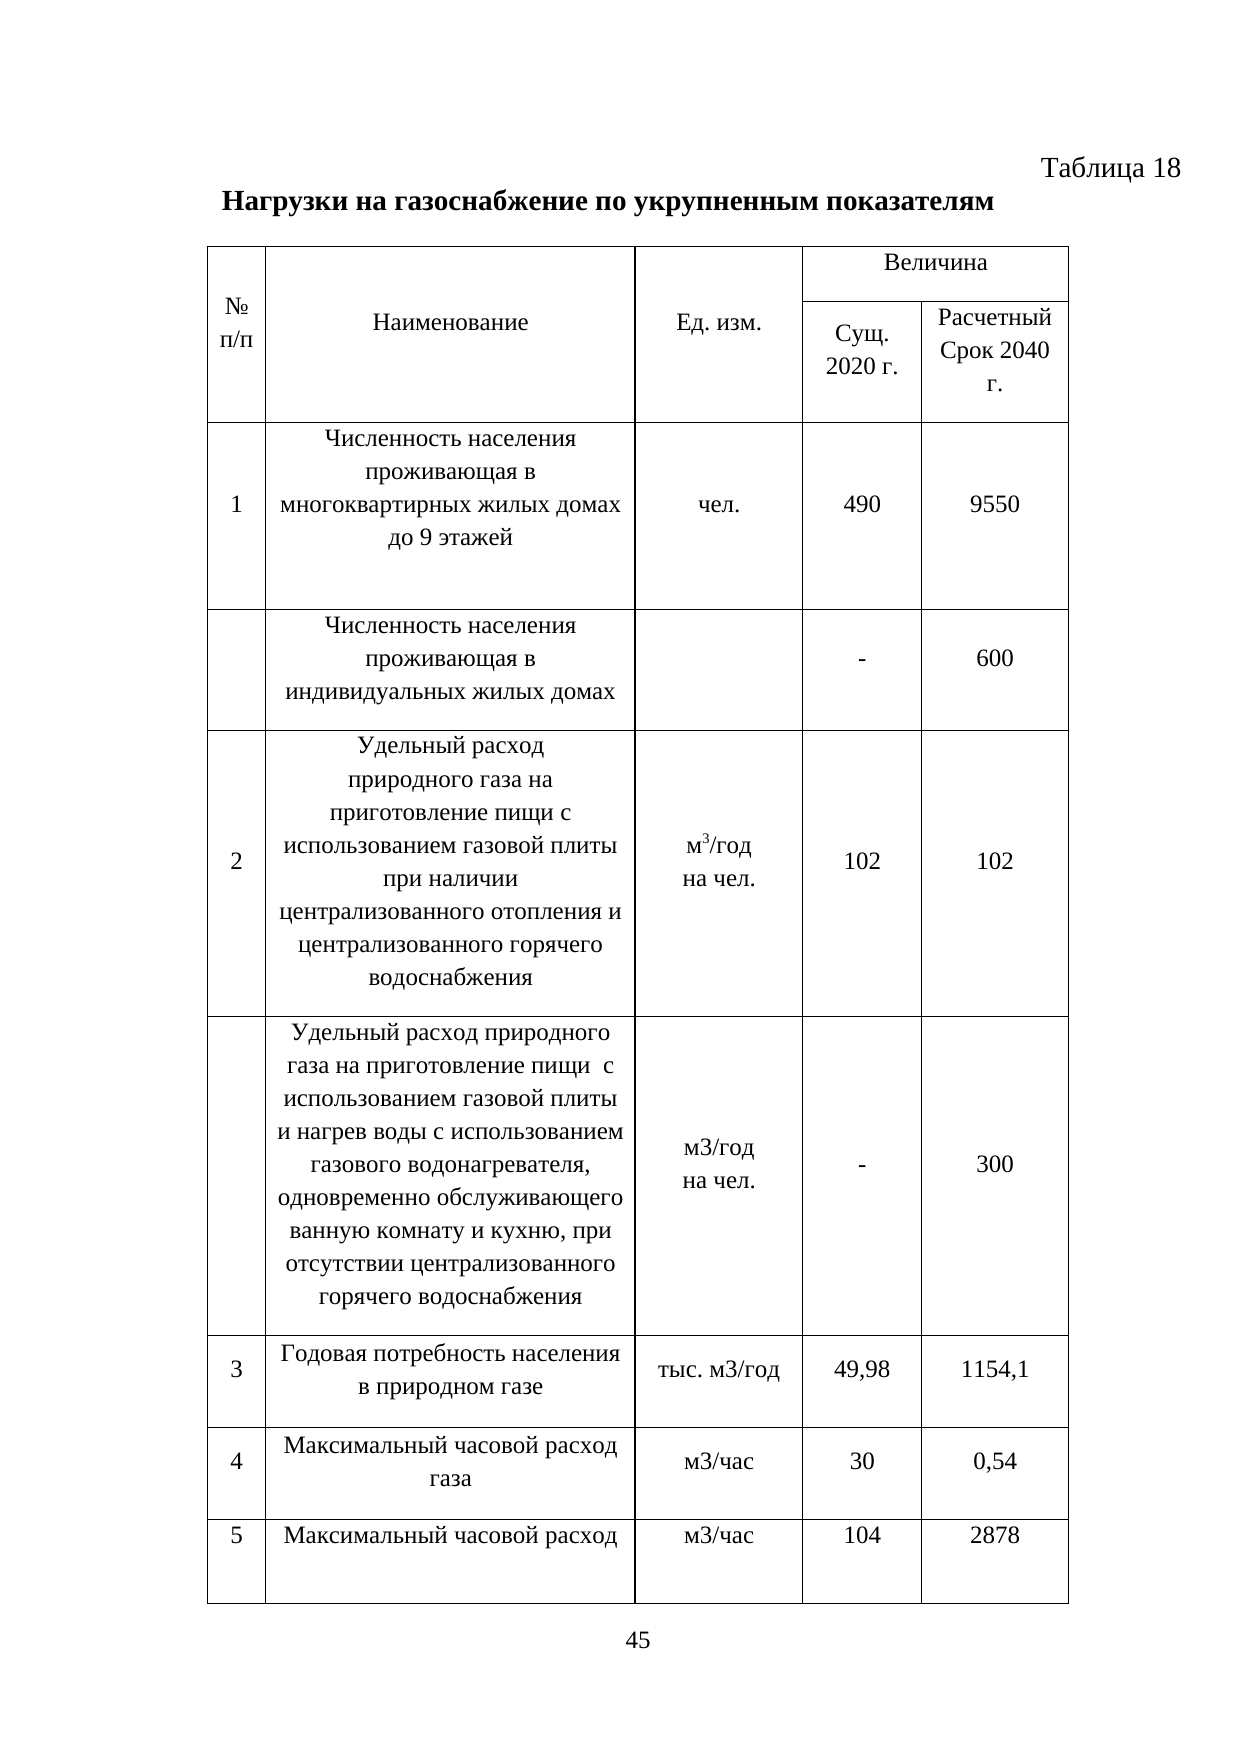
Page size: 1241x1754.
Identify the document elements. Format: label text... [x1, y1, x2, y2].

table_cell 600 [922, 610, 1068, 729]
table_cell Численность населения проживающая в многоквартирных жилых домах до 9 этажей [266, 423, 634, 609]
text Нагрузки на газоснабжение по укрупненным показателям [148, 183, 1181, 217]
table_cell м3/год на чел. [636, 1017, 802, 1335]
table_cell 1154,1 [922, 1336, 1068, 1427]
table_cell 2 [208, 731, 265, 1016]
table_cell 2878 [922, 1520, 1068, 1603]
table_cell - [803, 610, 921, 729]
table_cell 300 [922, 1017, 1068, 1335]
table_cell Численность населения проживающая в индивидуальных жилых домах [266, 610, 634, 729]
table_cell м3/год на чел. [636, 731, 802, 1016]
table_cell чел. [636, 423, 802, 609]
table_cell 102 [922, 731, 1068, 1016]
table_cell [636, 610, 802, 729]
table_header Наименование [266, 247, 634, 422]
table_cell м3/час [636, 1428, 802, 1519]
table_cell 1 [208, 423, 265, 609]
table_cell Расчетный Срок 2040 г. [922, 302, 1068, 422]
table_cell тыс. м3/год [636, 1336, 802, 1427]
table_cell 104 [803, 1520, 921, 1603]
table_header № п/п [208, 247, 265, 422]
table_cell Сущ. 2020 г. [803, 302, 921, 422]
table_cell Годовая потребность населения в природном газе [266, 1336, 634, 1427]
table_cell Максимальный часовой расход газа [266, 1428, 634, 1519]
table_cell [266, 1520, 634, 1603]
table_cell 30 [803, 1428, 921, 1519]
table_cell м3/час [636, 1520, 802, 1603]
table_cell 102 [803, 731, 921, 1016]
table_cell 9550 [922, 423, 1068, 609]
table_cell 4 [208, 1428, 265, 1519]
table_header Ед. изм. [636, 247, 802, 422]
table_cell Удельный расход природного газа на приготовление пищи с использованием газовой плиты и нагрев воды с использованием газового водонагревателя, одновременно обслуживающего ванную комнату и кухню, при отсутствии централизованного горячего водоснабжения [266, 1017, 634, 1335]
table_header Величина [803, 247, 1068, 301]
table_cell 3 [208, 1336, 265, 1427]
table_cell [208, 610, 265, 729]
table_cell 49,98 [803, 1336, 921, 1427]
table_cell [208, 1017, 265, 1335]
table_cell 5 [208, 1520, 265, 1603]
table_cell 0,54 [922, 1428, 1068, 1519]
text Таблица 18 [148, 150, 1181, 183]
table_cell 490 [803, 423, 921, 609]
table_cell - [803, 1017, 921, 1335]
table_cell Удельный расход природного газа на приготовление пищи с использованием газовой плиты при наличии централизованного отопления и централизованного горячего водоснабжения [266, 731, 634, 1016]
